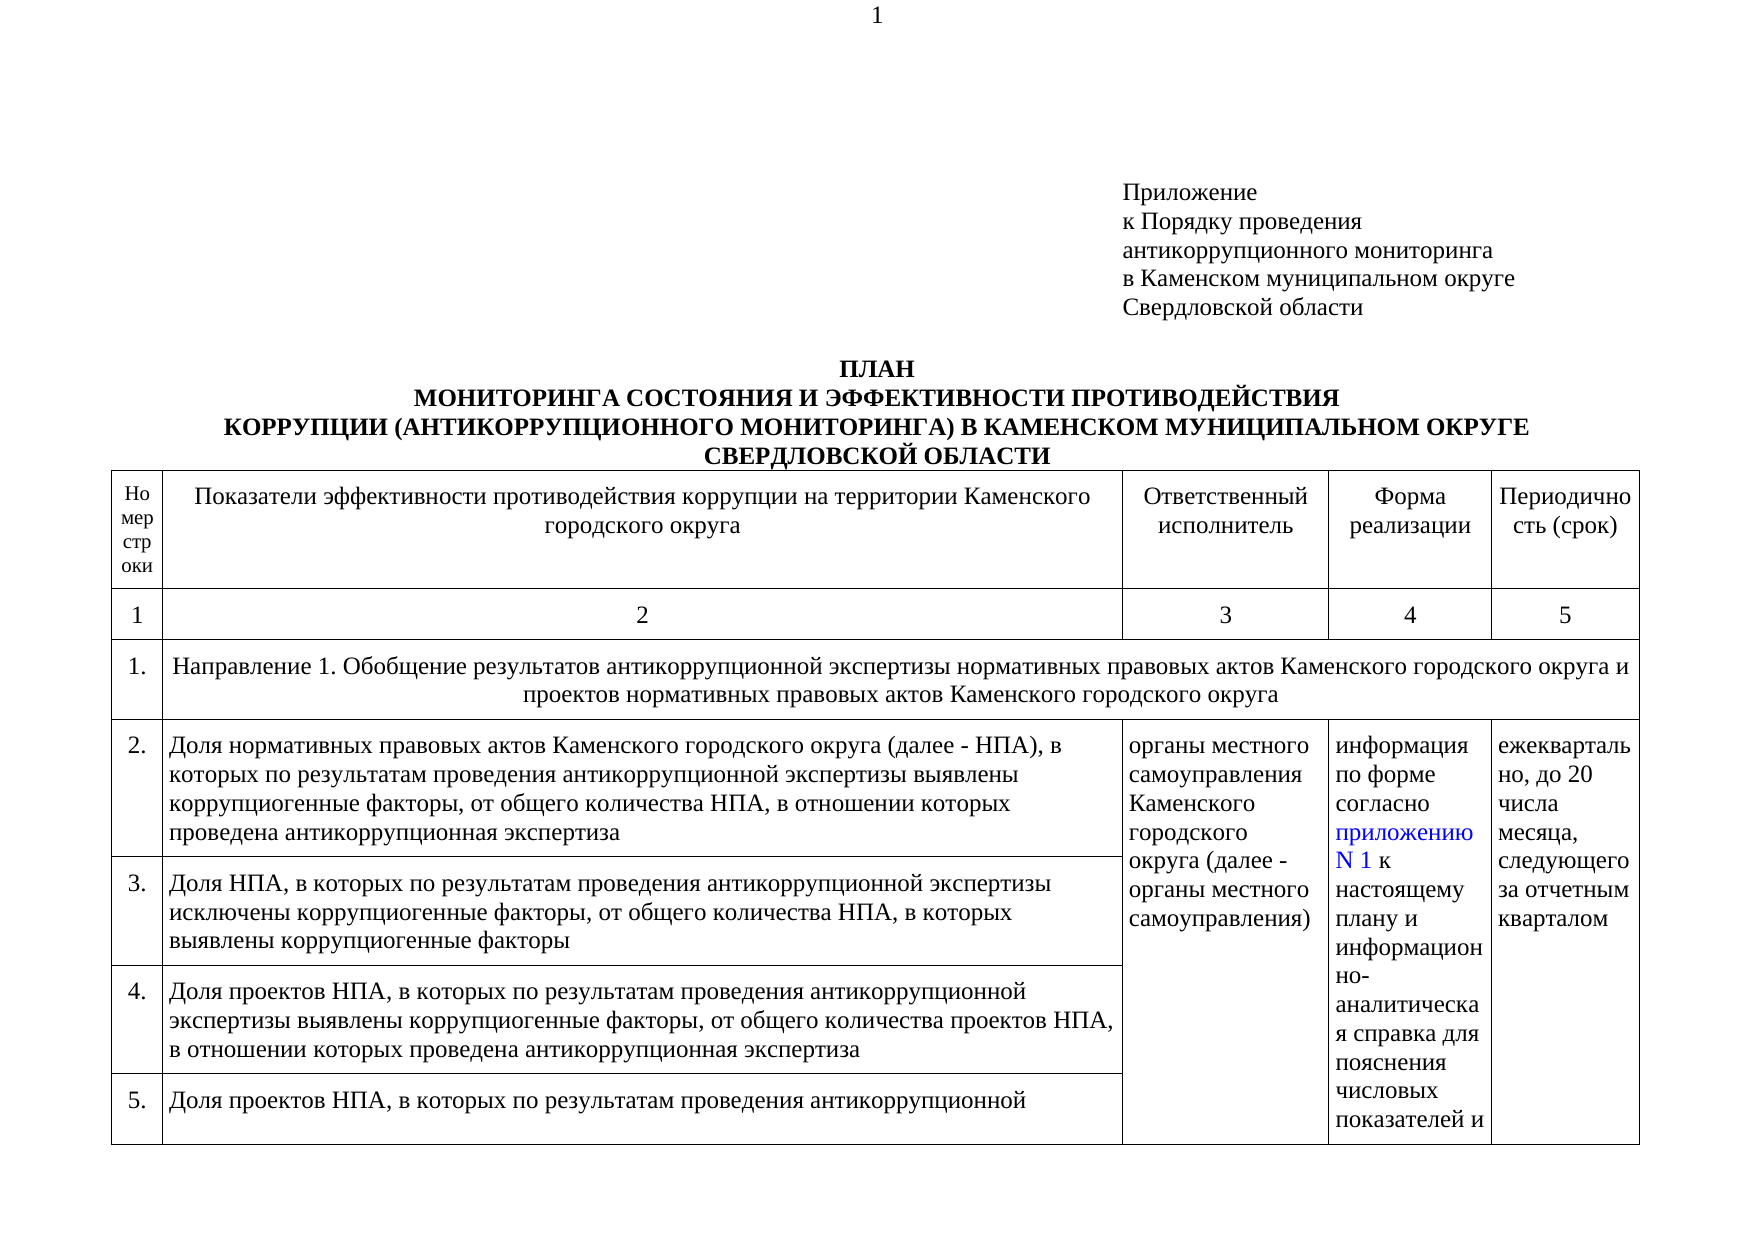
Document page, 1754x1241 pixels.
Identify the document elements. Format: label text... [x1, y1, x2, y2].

table_header Ответственный исполнитель [1123, 471, 1328, 588]
text в Каменском муниципальном округе Свердловской области [1122, 263, 1636, 321]
table_cell органы местного самоуправления Каменского городского округа (далее - органы местного самоуправления) [1123, 720, 1328, 1144]
table_cell Доля нормативных правовых актов Каменского городского округа (далее - НПА), в которых по результатам проведения антикоррупционной экспертизы выявлены коррупциогенные факторы, от общего количества НПА, в отношении которых проведена антикоррупционная экспертиза [163, 720, 1122, 856]
table_header Номер строки [112, 471, 162, 588]
table_cell 1. [112, 640, 162, 719]
table_cell 2 [163, 589, 1122, 639]
table_cell 3. [112, 857, 162, 965]
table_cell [163, 1074, 1122, 1144]
table_cell 1 [112, 589, 162, 639]
table_cell информация по форме согласно приложению N 1 к настоящему плану и информационно-аналитическая справка для пояснения числовых показателей и иных сведений [1329, 720, 1491, 1144]
table_cell Доля проектов НПА, в которых по результатам проведения антикоррупционной экспертизы выявлены коррупциогенные факторы, от общего количества проектов НПА, в отношении которых проведена антикоррупционная экспертиза [163, 966, 1122, 1073]
table_cell 5 [1492, 589, 1639, 639]
title ПЛАН [118, 354, 1636, 383]
table_cell Направление 1. Обобщение результатов антикоррупционной экспертизы нормативных правовых актов Каменского городского округа и проектов нормативных правовых актов Каменского городского округа [163, 640, 1639, 719]
text Приложение [1122, 177, 1636, 206]
table_cell 4 [1329, 589, 1491, 639]
table_header Периодичность (срок) [1492, 471, 1639, 588]
text антикоррупционного мониторинга [1122, 235, 1636, 263]
table_cell 3 [1123, 589, 1328, 639]
table_cell 2. [112, 720, 162, 856]
table_cell 4. [112, 966, 162, 1073]
title КОРРУПЦИИ (АНТИКОРРУПЦИОННОГО МОНИТОРИНГА) В КАМЕНСКОМ МУНИЦИПАЛЬНОМ ОКРУГЕ СВЕРДЛОВСКОЙ ОБЛАСТИ [118, 412, 1636, 469]
text к Порядку проведения [1122, 206, 1636, 235]
table_cell Доля НПА, в которых по результатам проведения антикоррупционной экспертизы исключены коррупциогенные факторы, от общего количества НПА, в которых выявлены коррупциогенные факторы [163, 857, 1122, 965]
title МОНИТОРИНГА СОСТОЯНИЯ И ЭФФЕКТИВНОСТИ ПРОТИВОДЕЙСТВИЯ [118, 383, 1636, 412]
table_cell 5. [112, 1074, 162, 1144]
table_header Форма реализации [1329, 471, 1491, 588]
table_cell ежеквартально, до 20 числа месяца, следующего за отчетным кварталом [1492, 720, 1639, 1144]
table_header Показатели эффективности противодействия коррупции на территории Каменского городского округа [163, 471, 1122, 588]
